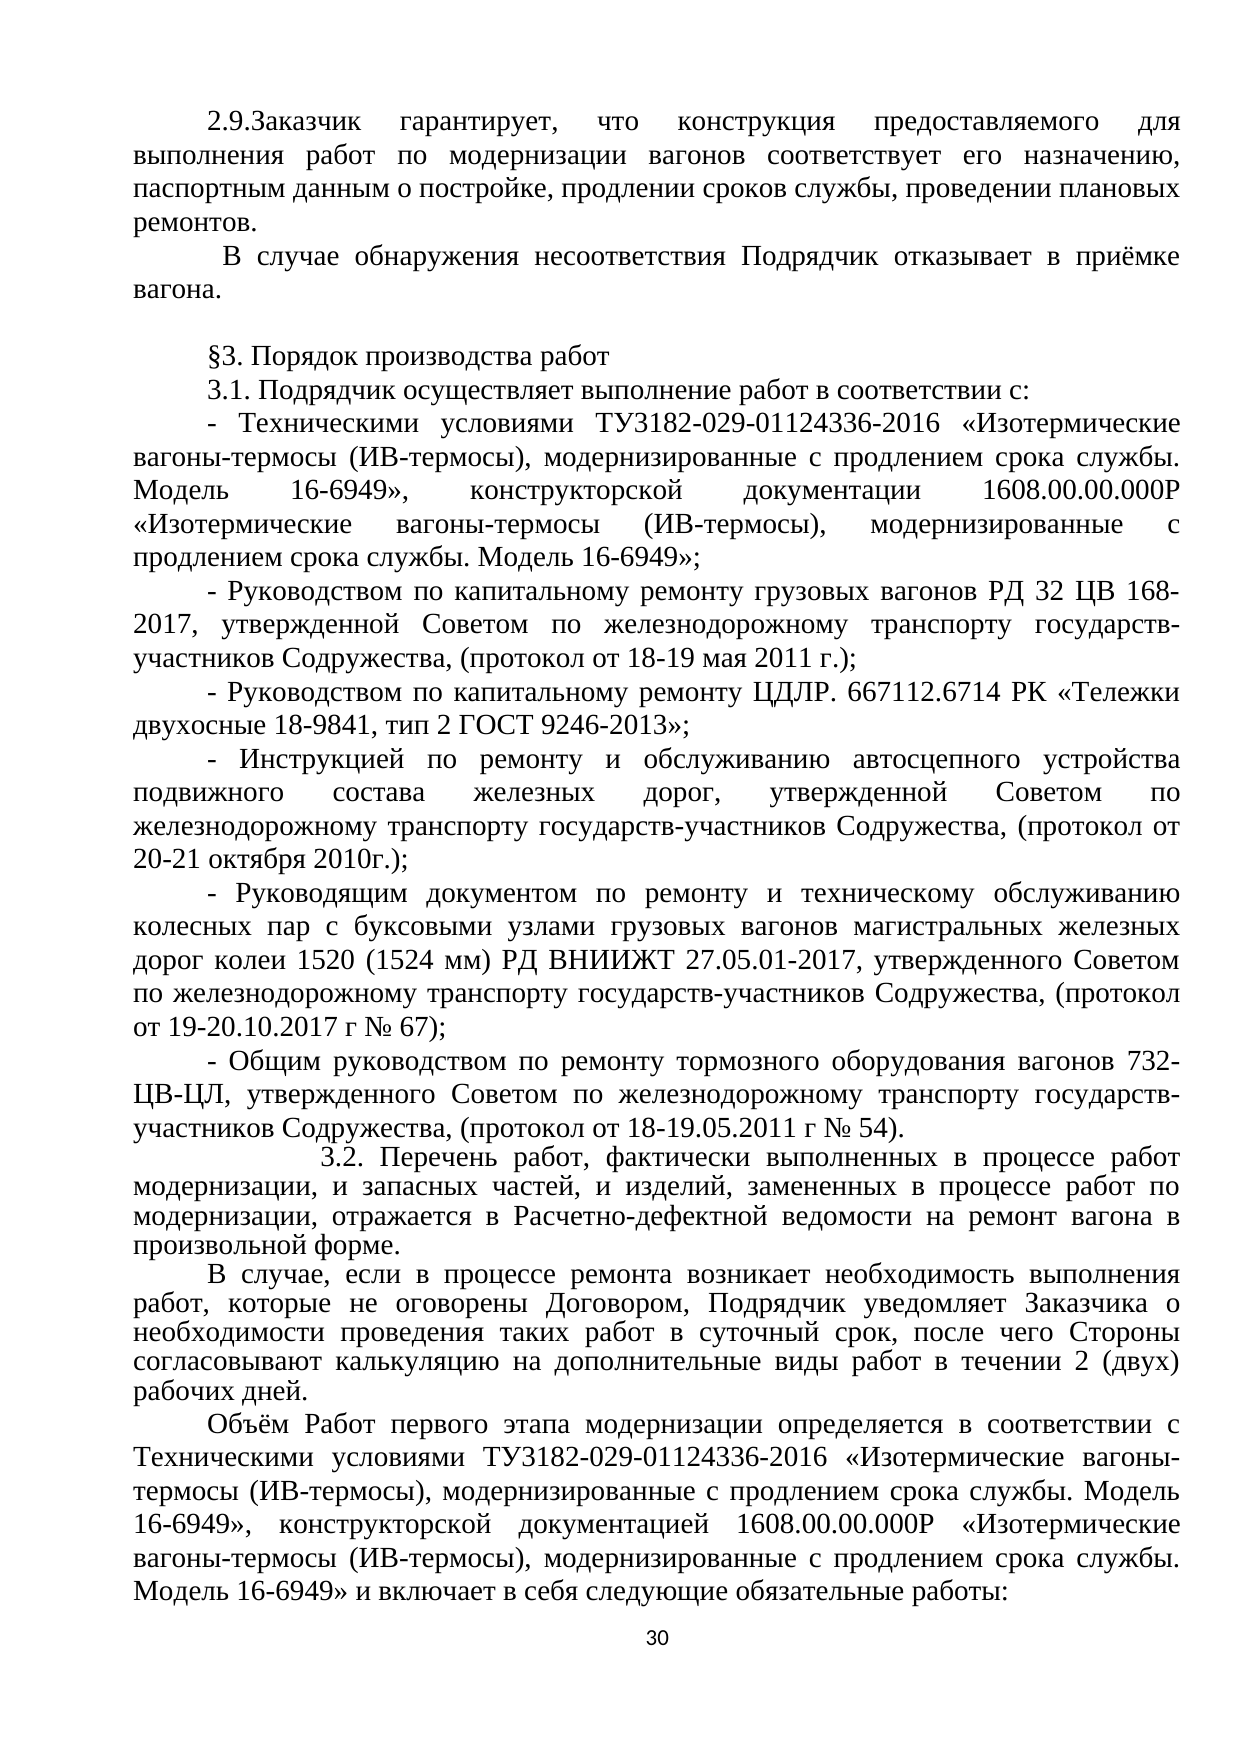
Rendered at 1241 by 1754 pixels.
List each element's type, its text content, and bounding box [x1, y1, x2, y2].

text - Общим руководством по ремонту тормозного оборудования вагонов 732-ЦВ-ЦЛ, утвержденного Советом по железнодорожному транспорту государств-участников Содружества, (протокол от 18-19.05.2011 г № 54). [133, 1043, 1181, 1143]
text 3.2. Перечень работ, фактически выполненных в процессе работ модернизации, и запасных частей, и изделий, замененных в процессе работ по модернизации, отражается в Расчетно-дефектной ведомости на ремонт вагона в произвольной форме. [133, 1143, 1181, 1260]
text Объём Работ первого этапа модернизации определяется в соответствии с Техническими условиями ТУ3182-029-01124336-2016 «Изотермические вагоны-термосы (ИВ-термосы), модернизированные с продлением срока службы. Модель 16-6949», конструкторской документацией 1608.00.00.000Р «Изотермические вагоны-термосы (ИВ-термосы), модернизированные с продлением срока службы. Модель 16-6949» и включает в себя следующие обязательные работы: [133, 1406, 1181, 1607]
text 3.1. Подрядчик осуществляет выполнение работ в соответствии с: [133, 372, 1181, 405]
text - Техническими условиями ТУ3182-029-01124336-2016 «Изотермические вагоны-термосы (ИВ-термосы), модернизированные с продлением срока службы. Модель 16-6949», конструкторской документации 1608.00.00.000Р «Изотермические вагоны-термосы (ИВ-термосы), модернизированные с продлением срока службы. Модель 16-6949»; [133, 405, 1181, 573]
text В случае обнаружения несоответствия Подрядчик отказывает в приёмке вагона. [133, 238, 1181, 305]
text - Руководством по капитальному ремонту грузовых вагонов РД 32 ЦВ 168-2017, утвержденной Советом по железнодорожному транспорту государств-участников Содружества, (протокол от 18-19 мая 2011 г.); [133, 573, 1181, 674]
text - Руководством по капитальному ремонту ЦДЛР. 667112.6714 РК «Тележки двухосные 18-9841, тип 2 ГОСТ 9246-2013»; [133, 674, 1181, 741]
text §3. Порядок производства работ [133, 338, 1181, 372]
text 2.9.Заказчик гарантирует, что конструкция предоставляемого для выполнения работ по модернизации вагонов соответствует его назначению, паспортным данным о постройке, продлении сроков службы, проведении плановых ремонтов. [133, 103, 1181, 238]
text - Руководящим документом по ремонту и техническому обслуживанию колесных пар с буксовыми узлами грузовых вагонов магистральных железных дорог колеи 1520 (1524 мм) РД ВНИИЖТ 27.05.01-2017, утвержденного Советом по железнодорожному транспорту государств-участников Содружества, (протокол от 19-20.10.2017 г № 67); [133, 875, 1181, 1043]
text В случае, если в процессе ремонта возникает необходимость выполнения работ, которые не оговорены Договором, Подрядчик уведомляет Заказчика о необходимости проведения таких работ в суточный срок, после чего Стороны согласовывают калькуляцию на дополнительные виды работ в течении 2 (двух) рабочих дней. [133, 1260, 1181, 1406]
text - Инструкцией по ремонту и обслуживанию автосцепного устройства подвижного состава железных дорог, утвержденной Советом по железнодорожному транспорту государств-участников Содружества, (протокол от 20-21 октября 2010г.); [133, 741, 1181, 875]
